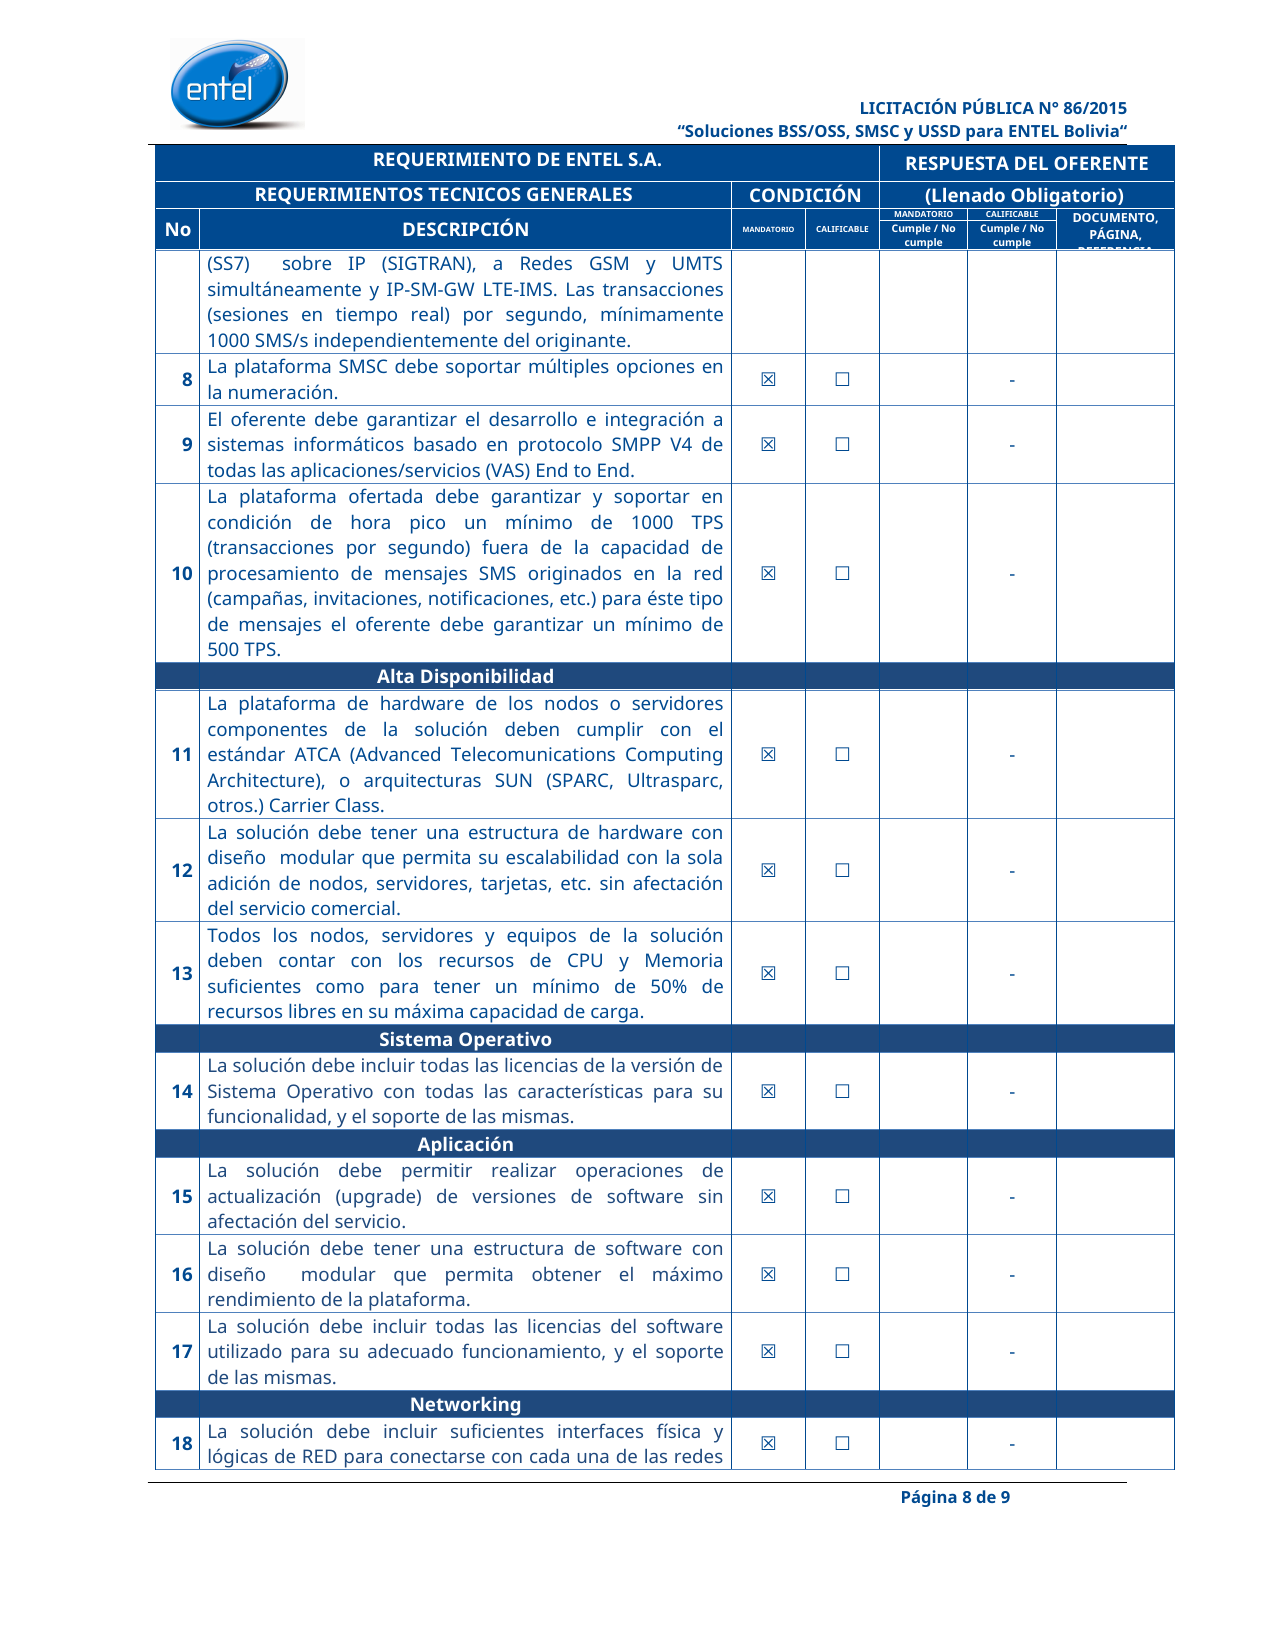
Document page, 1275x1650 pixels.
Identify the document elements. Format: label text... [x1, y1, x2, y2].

table_cell - [968, 922, 1056, 1024]
table_cell [1057, 691, 1174, 818]
table_cell 10 [156, 484, 199, 662]
table_cell Alta Disponibilidad [200, 663, 731, 689]
table_cell - [968, 1053, 1056, 1129]
table_cell [806, 663, 879, 689]
table_cell [1057, 251, 1174, 353]
table_cell MANDATORIO [732, 209, 805, 249]
table_cell - [968, 406, 1056, 482]
table_cell [880, 1391, 967, 1417]
table_cell [968, 663, 1056, 689]
table_cell CONDICIÓN [732, 182, 879, 208]
table_cell (Llenado Obligatorio) [880, 182, 1174, 208]
table_cell La solución debe incluir todas las licencias del software utilizado para su adecuado funcionamiento, y el soporte de las mismas. [200, 1313, 731, 1389]
table_cell El oferente debe garantizar el desarrollo e integración a sistemas informáticos basado en protocolo SMPP V4 de todas las aplicaciones/servicios (VAS) End to End. [200, 406, 731, 482]
table_cell [968, 1391, 1056, 1417]
table_cell [732, 1391, 805, 1417]
table_cell [732, 1025, 805, 1052]
table_cell [1057, 1418, 1174, 1469]
table_cell [156, 1025, 199, 1052]
table_cell 12 [156, 819, 199, 921]
table_cell La plataforma de hardware de los nodos o servidores componentes de la solución deben cumplir con el estándar ATCA (Advanced Telecomunications Computing Architecture), o arquitecturas SUN (SPARC, Ultrasparc, otros.) Carrier Class. [200, 691, 731, 818]
table_cell [1057, 1053, 1174, 1129]
table_cell [880, 1313, 967, 1389]
table_cell Todos los nodos, servidores y equipos de la solución deben contar con los recursos de CPU y Memoria suficientes como para tener un mínimo de 50% de recursos libres en su máxima capacidad de carga. [200, 922, 731, 1024]
table_cell [880, 1053, 967, 1129]
table_cell 18 [156, 1418, 199, 1469]
table_cell [1057, 1235, 1174, 1312]
picture [170, 38, 305, 130]
table_cell [880, 1158, 967, 1234]
table_cell [968, 1130, 1056, 1157]
table_cell [880, 663, 967, 689]
table_cell Cumple / No cumple [968, 221, 1056, 249]
table_cell [1057, 922, 1174, 1024]
table_cell La solución debe permitir realizar operaciones de actualización (upgrade) de versiones de software sin afectación del servicio. [200, 1158, 731, 1234]
table_cell [1057, 354, 1174, 405]
table_cell 14 [156, 1053, 199, 1129]
table_cell [1057, 819, 1174, 921]
table_cell La plataforma SMSC debe soportar múltiples opciones en la numeración. [200, 354, 731, 405]
table_cell [880, 819, 967, 921]
table_cell La solución debe tener una estructura de software con diseño modular que permita obtener el máximo rendimiento de la plataforma. [200, 1235, 731, 1312]
table_cell [880, 354, 967, 405]
table_cell [1057, 1025, 1174, 1052]
table_cell [880, 251, 967, 353]
table_cell 13 [156, 922, 199, 1024]
table_cell CALIFICABLE [806, 209, 879, 249]
table_cell 11 [156, 691, 199, 818]
table_cell Networking [200, 1391, 731, 1417]
table_cell 9 [156, 406, 199, 482]
table_cell [806, 1130, 879, 1157]
table_cell No [156, 209, 199, 249]
table_cell [1057, 1313, 1174, 1389]
table_cell - [968, 354, 1056, 405]
table_cell - [968, 1235, 1056, 1312]
table_cell [880, 691, 967, 818]
table_cell 17 [156, 1313, 199, 1389]
table_cell - [968, 1313, 1056, 1389]
table_cell 15 [156, 1158, 199, 1234]
table_cell [880, 484, 967, 662]
table_cell DESCRIPCIÓN [200, 209, 731, 249]
table_cell [1057, 406, 1174, 482]
table_cell [806, 1025, 879, 1052]
table_cell [1057, 1130, 1174, 1157]
table_header REQUERIMIENTO DE ENTEL S.A. [156, 146, 879, 181]
table_cell [156, 663, 199, 689]
table_cell DOCUMENTO, PÁGINA, REFERENCIA [1057, 209, 1174, 249]
table_cell [1057, 1391, 1174, 1417]
table_cell La solución debe tener una estructura de hardware con diseño modular que permita su escalabilidad con la sola adición de nodos, servidores, tarjetas, etc. sin afectación del servicio comercial. [200, 819, 731, 921]
table_cell [968, 1025, 1056, 1052]
table_cell - [968, 484, 1056, 662]
table_cell [156, 1130, 199, 1157]
table_cell Aplicación [200, 1130, 731, 1157]
table_cell Sistema Operativo [200, 1025, 731, 1052]
table_cell [806, 1391, 879, 1417]
table_cell 7 [156, 251, 199, 353]
table_cell [156, 1391, 199, 1417]
table_cell - [968, 819, 1056, 921]
table_cell Cumple / No cumple [880, 221, 967, 249]
table_cell La plataforma ofertada debe garantizar y soportar en condición de hora pico un mínimo de 1000 TPS (transacciones por segundo) fuera de la capacidad de procesamiento de mensajes SMS originados en la red (campañas, invitaciones, notificaciones, etc.) para éste tipo de mensajes el oferente debe garantizar un mínimo de 500 TPS. [200, 484, 731, 662]
table_cell REQUERIMIENTOS TECNICOS GENERALES [156, 182, 731, 208]
table_cell [732, 1130, 805, 1157]
table_cell [880, 922, 967, 1024]
table_cell La solución debe incluir todas las licencias de la versión de Sistema Operativo con todas las características para su funcionalidad, y el soporte de las mismas. [200, 1053, 731, 1129]
table_cell [880, 1418, 967, 1469]
table_cell [1057, 663, 1174, 689]
table_cell [732, 663, 805, 689]
table_cell [1057, 484, 1174, 662]
table_cell [1057, 1158, 1174, 1234]
table_cell [880, 406, 967, 482]
table_cell [880, 1235, 967, 1312]
table_cell [880, 1025, 967, 1052]
table_cell - [968, 691, 1056, 818]
table_cell 8 [156, 354, 199, 405]
table_cell [880, 1130, 967, 1157]
table_cell - [968, 1418, 1056, 1469]
table_cell - [968, 1158, 1056, 1234]
table_header RESPUESTA DEL OFERENTE [880, 146, 1174, 181]
table_cell 16 [156, 1235, 199, 1312]
table_cell - [968, 251, 1056, 353]
